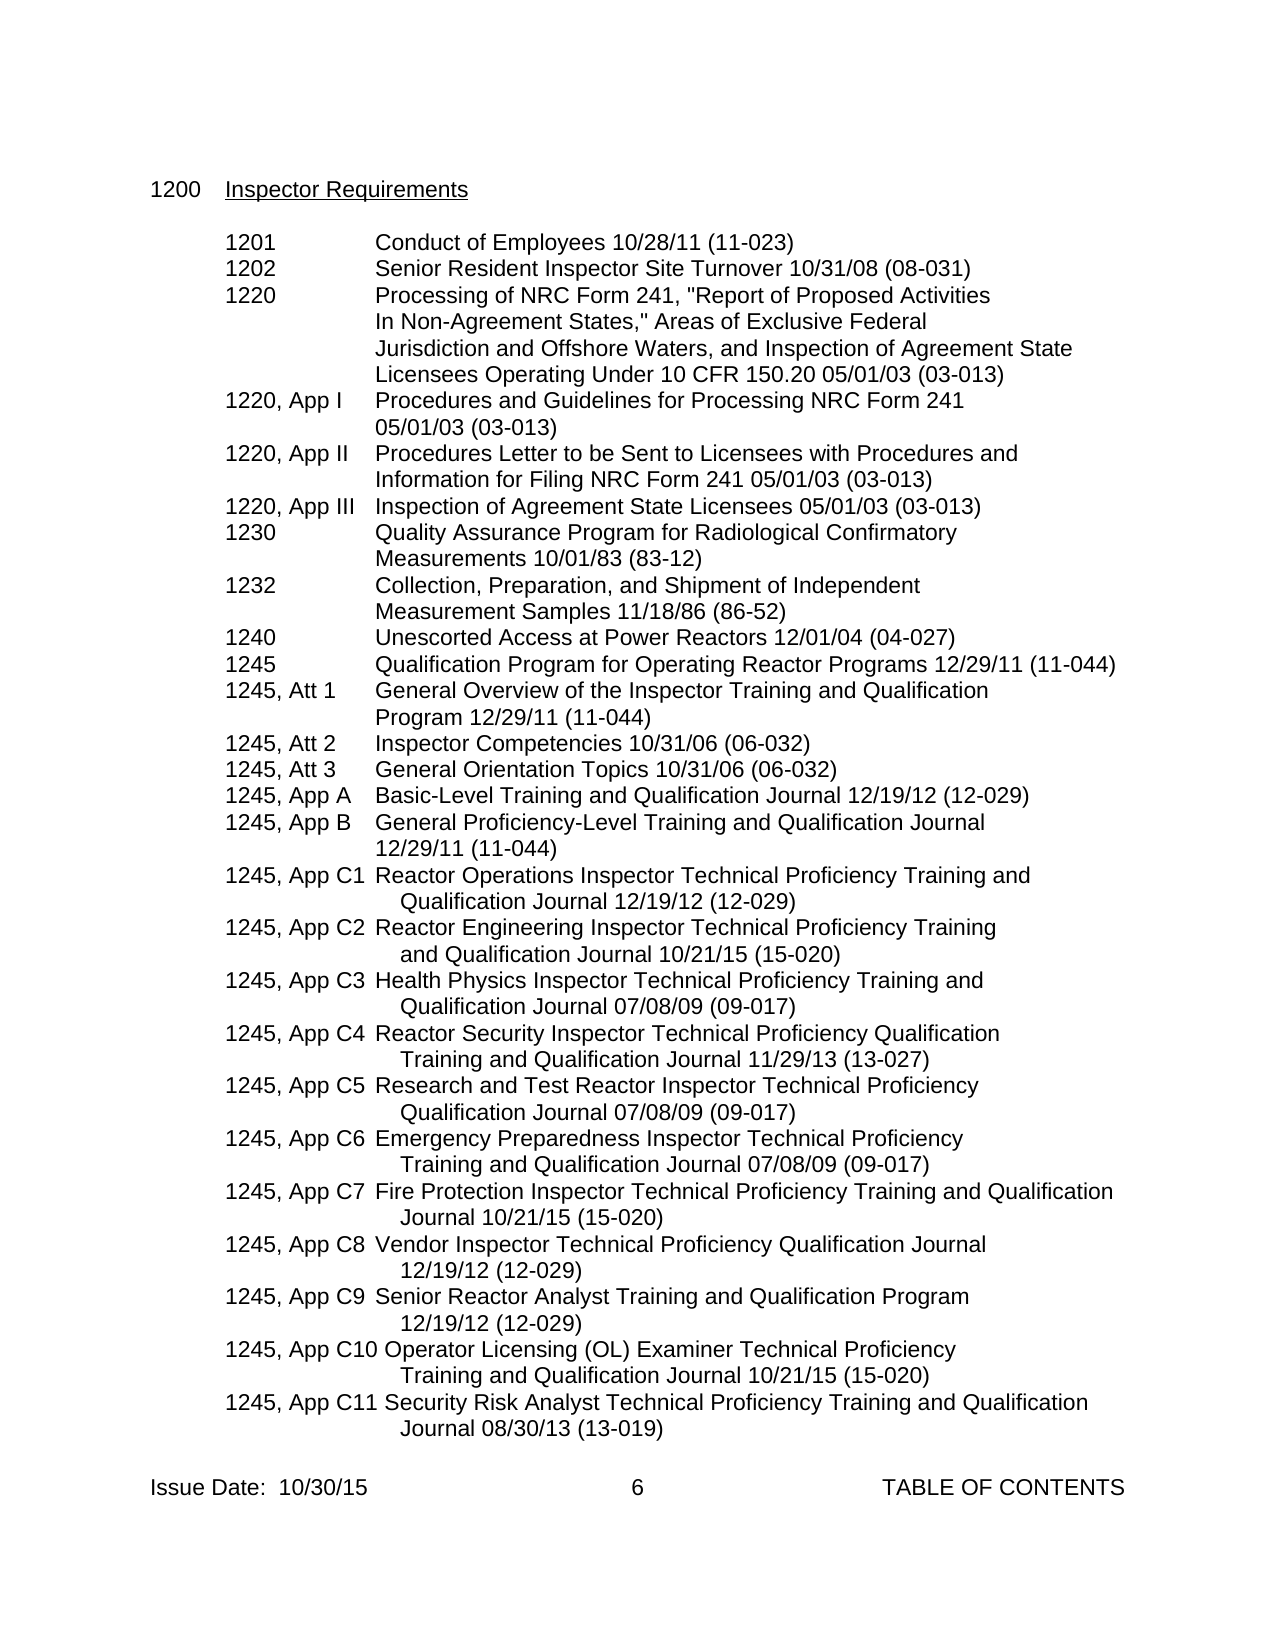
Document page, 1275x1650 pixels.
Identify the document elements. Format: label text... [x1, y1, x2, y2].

text Measurement Samples 11/18/86 (86-52) [225, 598, 1125, 624]
text 12/19/12 (12-029) [150, 1257, 1125, 1283]
text 12/19/12 (12-029) [150, 1309, 1125, 1336]
text Qualification Journal 12/19/12 (12-029) [150, 888, 1125, 914]
text 1202 Senior Resident Inspector Site Turnover 10/31/08 (08-031) [150, 255, 1125, 282]
text 1220 Processing of NRC Form 241, "Report of Proposed Activities [150, 282, 1125, 308]
text Program 12/29/11 (11-044) [150, 703, 1125, 730]
text 1230 Quality Assurance Program for Radiological Confirmatory [225, 519, 1125, 545]
text 1245, Att 3 General Orientation Topics 10/31/06 (06-032) [150, 756, 1125, 782]
text 1245, App C4 Reactor Security Inspector Technical Proficiency Qualification [150, 1020, 1125, 1046]
text 1220, App II Procedures Letter to be Sent to Licensees with Procedures and Information for Filing NRC Form 241 05/01/03 (03-013) [150, 440, 1125, 493]
text and Qualification Journal 10/21/15 (15-020) [150, 941, 1125, 967]
text 1245, Att 2 Inspector Competencies 10/31/06 (06-032) [150, 730, 1125, 756]
text In Non-Agreement States," Areas of Exclusive Federal [150, 308, 1125, 334]
text 1220, App III Inspection of Agreement State Licensees 05/01/03 (03-013) [150, 493, 1125, 519]
text 1245, App C1 Reactor Operations Inspector Technical Proficiency Training and [150, 862, 1125, 888]
text 1245, App C7 Fire Protection Inspector Technical Proficiency Training and Qualification Journal 10/21/15 (15-020) [150, 1178, 1125, 1231]
text 1245, App C6 Emergency Preparedness Inspector Technical Proficiency [150, 1125, 1125, 1151]
text 1245, App C2 Reactor Engineering Inspector Technical Proficiency Training [150, 914, 1125, 941]
text Qualification Journal 07/08/09 (09-017) [150, 1099, 1125, 1125]
text 1200 Inspector Requirements [150, 176, 1125, 203]
text 1201 Conduct of Employees 10/28/11 (11-023) [150, 229, 1125, 255]
text 1245, Att 1 General Overview of the Inspector Training and Qualification [150, 677, 1125, 703]
text 1245 Qualification Program for Operating Reactor Programs 12/29/11 (11-044) [225, 651, 1125, 677]
text Jurisdiction and Offshore Waters, and Inspection of Agreement State Licensees Operating Under 10 CFR 150.20 05/01/03 (03-013) [375, 334, 1125, 387]
text 1245, App C3 Health Physics Inspector Technical Proficiency Training and [150, 967, 1125, 993]
text 1245, App A Basic-Level Training and Qualification Journal 12/19/12 (12-029) [150, 782, 1125, 809]
text 1240 Unescorted Access at Power Reactors 12/01/04 (04-027) [150, 624, 1125, 651]
text 1245, App B General Proficiency-Level Training and Qualification Journal [150, 809, 1125, 835]
text 1245, App C9 Senior Reactor Analyst Training and Qualification Program [150, 1283, 1125, 1309]
text 1245, App C11 Security Risk Analyst Technical Proficiency Training and Qualification Journal 08/30/13 (13-019) [150, 1389, 1125, 1441]
text 1220, App I Procedures and Guidelines for Processing NRC Form 241 [150, 387, 1125, 413]
text 1245, App C10 Operator Licensing (OL) Examiner Technical Proficiency [150, 1336, 1125, 1362]
text 1232 Collection, Preparation, and Shipment of Independent [150, 572, 1125, 598]
text Training and Qualification Journal 07/08/09 (09-017) [150, 1151, 1125, 1178]
text Training and Qualification Journal 10/21/15 (15-020) [150, 1362, 1125, 1389]
text Qualification Journal 07/08/09 (09-017) [150, 993, 1125, 1020]
text 1245, App C5 Research and Test Reactor Inspector Technical Proficiency [150, 1072, 1125, 1099]
text 1245, App C8 Vendor Inspector Technical Proficiency Qualification Journal [150, 1231, 1125, 1257]
text 12/29/11 (11-044) [150, 835, 1125, 862]
text 05/01/03 (03-013) [150, 413, 1125, 440]
text Measurements 10/01/83 (83-12) [225, 545, 1125, 572]
text Training and Qualification Journal 11/29/13 (13-027) [150, 1046, 1125, 1072]
